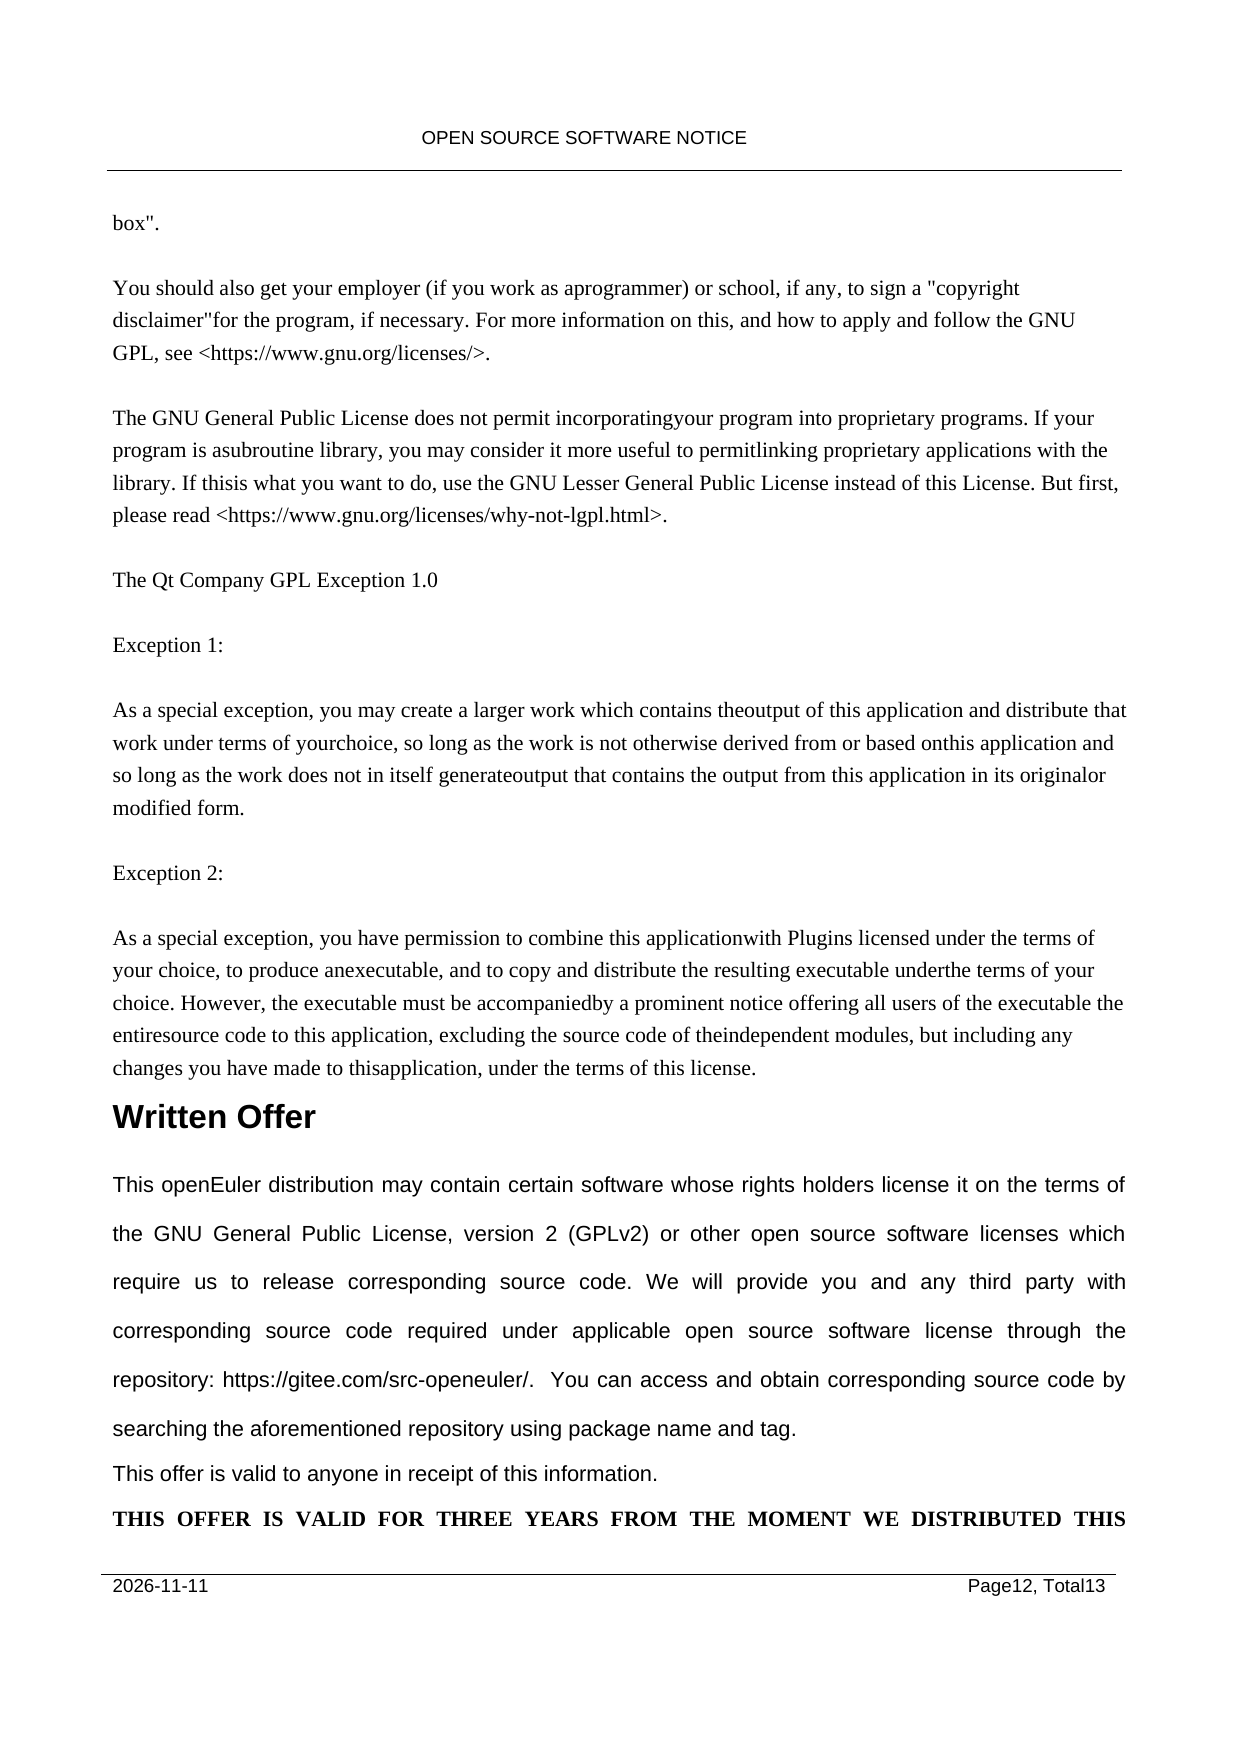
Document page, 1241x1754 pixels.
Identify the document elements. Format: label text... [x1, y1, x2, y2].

text This offer is valid to anyone in receipt of this information. [112, 1457, 1128, 1489]
text As a special exception, you may create a larger work which contains theoutput of this application and distribute that work under terms of yourchoice, so long as the work is not otherwise derived from or based onthis application and so long as the work does not in itself generateoutput that contains the output from this application in its originalor modified form. [112, 694, 1128, 824]
text Exception 2: [112, 856, 1128, 889]
text The GNU General Public License does not permit incorporatingyour program into proprietary programs. If your program is asubroutine library, you may consider it more useful to permitlinking proprietary applications with the library. If thisis what you want to do, use the GNU Lesser General Public License instead of this License. But first, please read <https://www.gnu.org/licenses/why-not-lgpl.html>. [112, 401, 1128, 531]
text Exception 1: [112, 629, 1128, 661]
text This openEuler distribution may contain certain software whose rights holders license it on the terms of the GNU General Public License, version 2 (GPLv2) or other open source software licenses which require us to release corresponding source code. We will provide you and any third party with corresponding source code required under applicable open source software license through the repository: https://gitee.com/src-openeuler/. You can access and obtain corresponding source code by searching the aforementioned repository using package name and tag. [112, 1168, 1128, 1444]
text The Qt Company GPL Exception 1.0 [112, 564, 1128, 596]
text Written Offer [112, 1084, 1128, 1149]
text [112, 1502, 1128, 1534]
text You should also get your employer (if you work as aprogrammer) or school, if any, to sign a "copyright disclaimer"for the program, if necessary. For more information on this, and how to apply and follow the GNU GPL, see <https://www.gnu.org/licenses/>. [112, 271, 1128, 369]
text As a special exception, you have permission to combine this applicationwith Plugins licensed under the terms of your choice, to produce anexecutable, and to copy and distribute the resulting executable underthe terms of your choice. However, the executable must be accompaniedby a prominent notice offering all users of the executable the entiresource code to this application, excluding the source code of theindependent modules, but including any changes you have made to thisapplication, under the terms of this license. [112, 921, 1128, 1084]
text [112, 206, 1128, 239]
